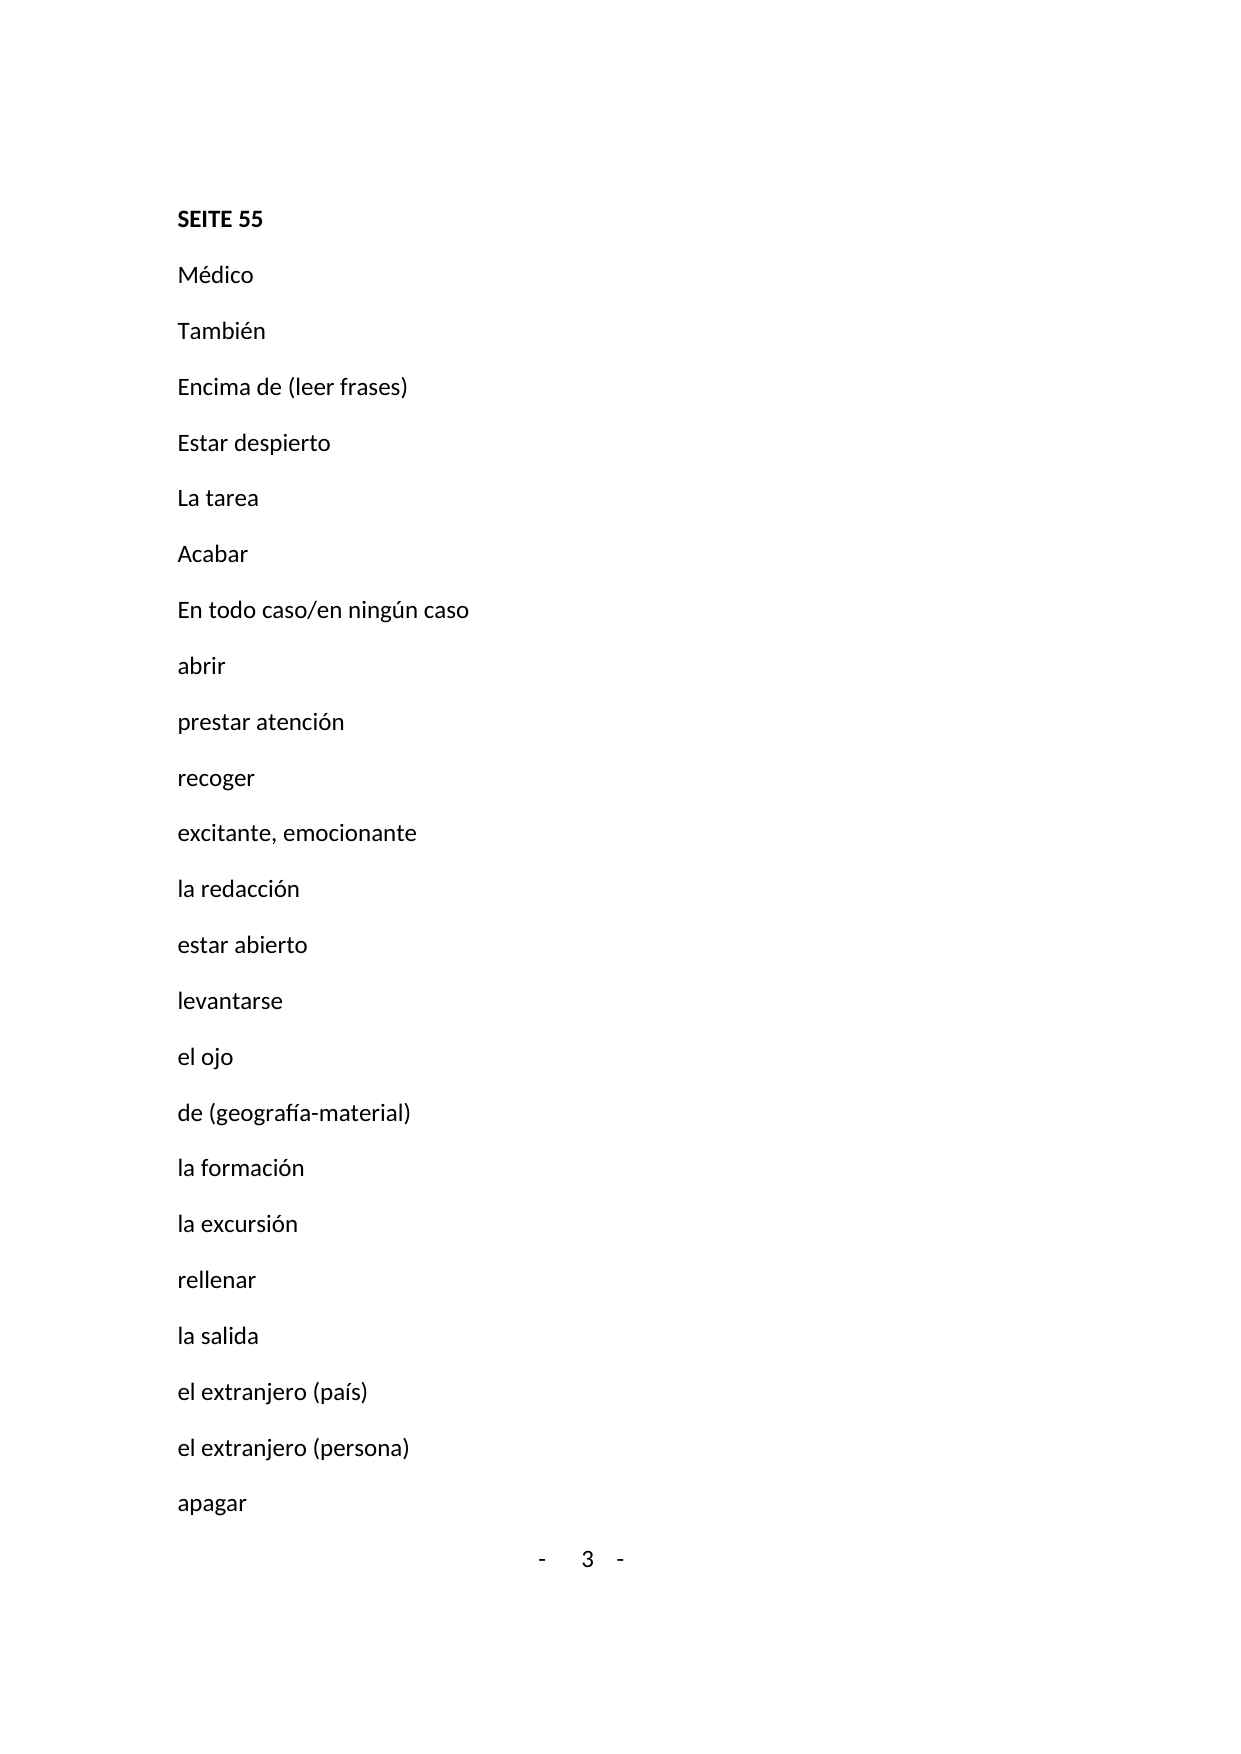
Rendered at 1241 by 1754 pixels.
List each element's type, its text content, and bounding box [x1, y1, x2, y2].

text En todo caso/en ningún caso [177, 594, 1063, 625]
text Médico [177, 259, 1063, 290]
text la formación [177, 1153, 1063, 1183]
text Acabar [177, 538, 1063, 569]
text rellenar [177, 1264, 1063, 1295]
text estar abierto [177, 929, 1063, 960]
text Encima de (leer frases) [177, 371, 1063, 401]
text el ojo [177, 1041, 1063, 1071]
text la excursión [177, 1208, 1063, 1239]
text la redacción [177, 873, 1063, 904]
text La tarea [177, 483, 1063, 513]
text excitante, emocionante [177, 818, 1063, 848]
text recoger [177, 762, 1063, 792]
text abrir [177, 650, 1063, 681]
list 3 - [538, 1543, 1063, 1574]
text SEITE 55 [177, 203, 1063, 234]
text prestar atención [177, 706, 1063, 736]
text levantarse [177, 985, 1063, 1016]
text el extranjero (país) [177, 1376, 1063, 1406]
text el extranjero (persona) [177, 1432, 1063, 1462]
text apagar [177, 1488, 1063, 1518]
text También [177, 315, 1063, 346]
text Estar despierto [177, 427, 1063, 457]
text la salida [177, 1320, 1063, 1351]
text de (geografía-material) [177, 1097, 1063, 1127]
